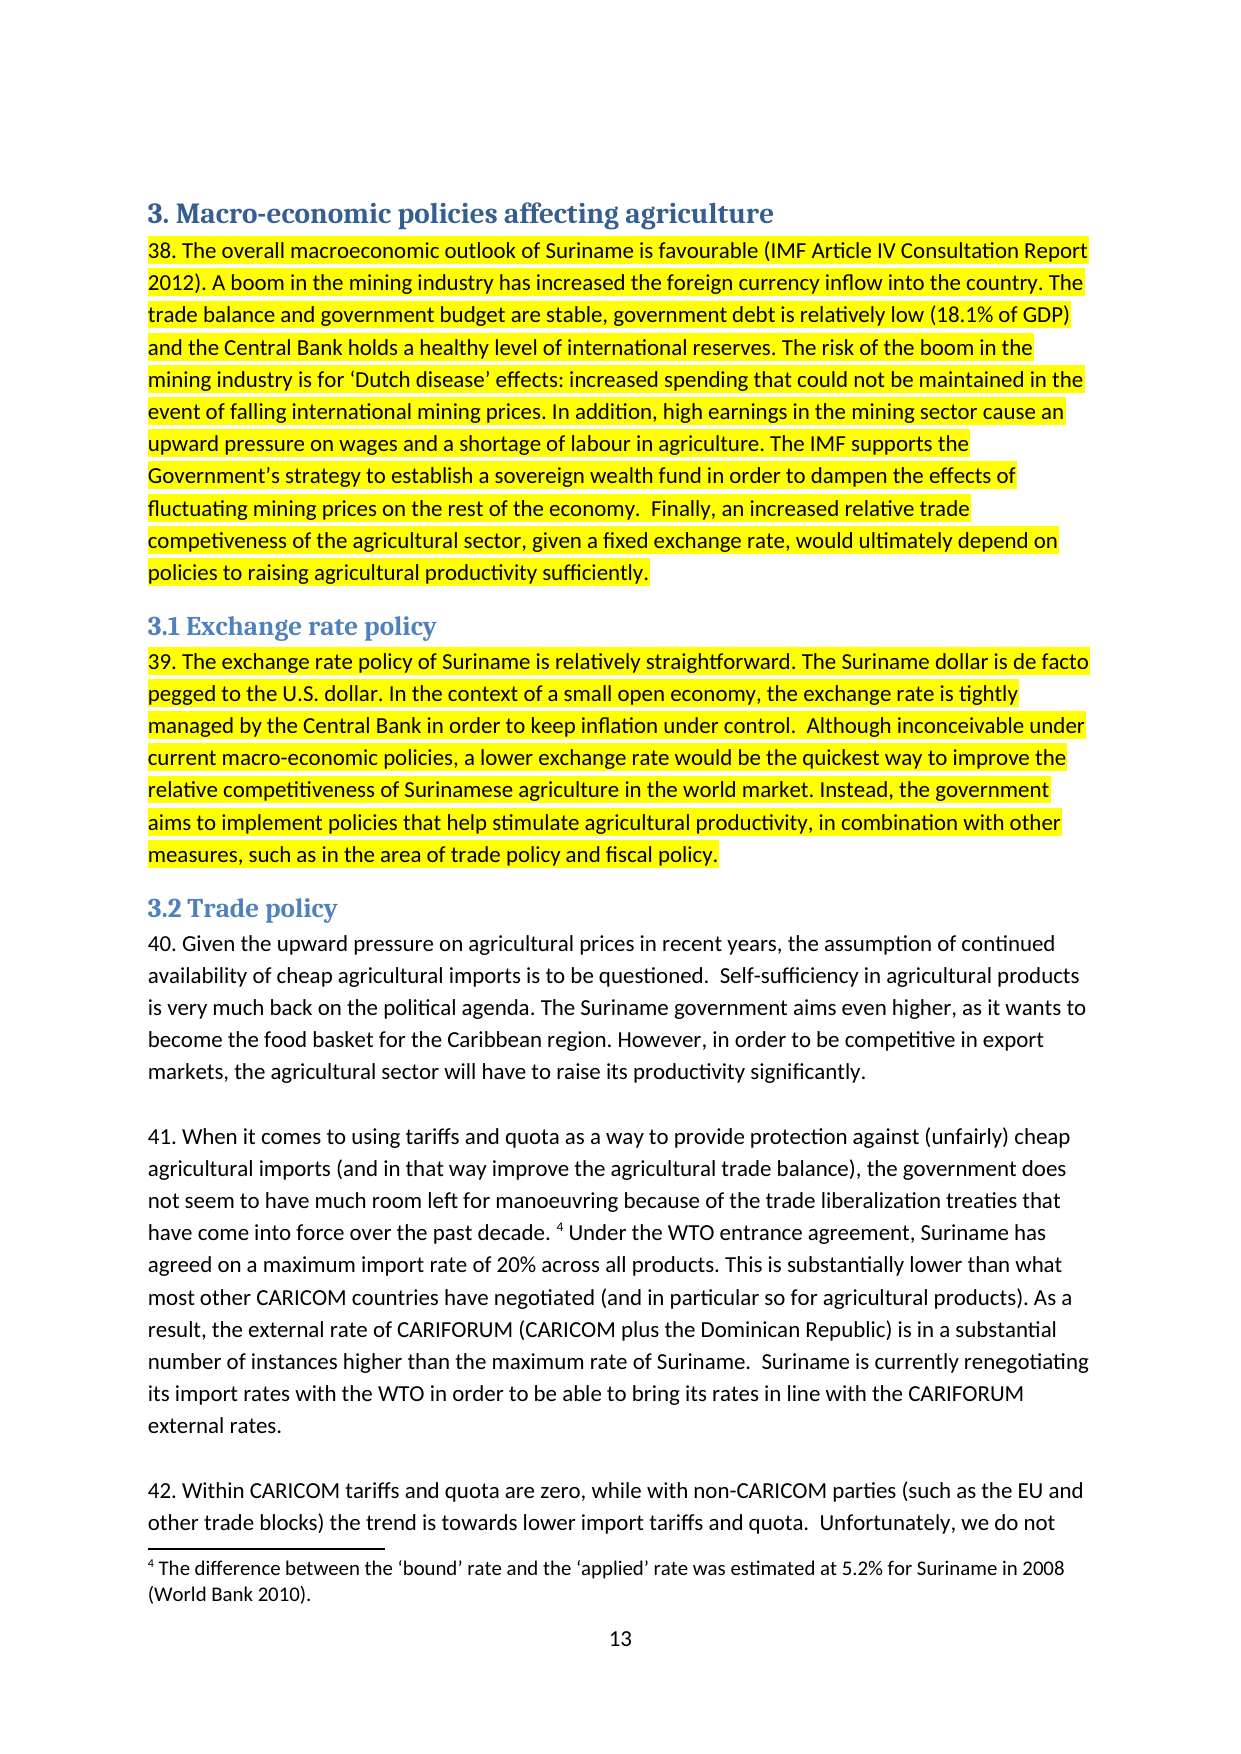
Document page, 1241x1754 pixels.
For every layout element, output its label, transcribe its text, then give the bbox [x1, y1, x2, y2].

list 40. Given the upward pressure on agricultural prices in recent years, the assumption of continued availability of cheap agricultural imports is to be questioned. Self-sufficiency in agricultural products is very much back on the political agenda. The Suriname government aims even higher, as it wants to become the food basket for the Caribbean region. However, in order to be competitive in export markets, the agricultural sector will have to raise its productivity significantly. [148, 929, 1093, 1085]
subtitle 3.1 Exchange rate policy [148, 611, 1093, 642]
list 39. The exchange rate policy of Suriname is relatively straightforward. The Suriname dollar is de facto pegged to the U.S. dollar. In the context of a small open economy, the exchange rate is tightly managed by the Central Bank in order to keep inflation under control. Although inconceivable under current macro-economic policies, a lower exchange rate would be the quickest way to improve the relative competitiveness of Surinamese agriculture in the world market. Instead, the government aims to implement policies that help stimulate agricultural productivity, in combination with other measures, such as in the area of trade policy and fiscal policy. [148, 647, 1093, 868]
list 38. The overall macroeconomic outlook of Suriname is favourable (IMF Article IV Consultation Report 2012). A boom in the mining industry has increased the foreign currency inflow into the country. The trade balance and government budget are stable, government debt is relatively low (18.1% of GDP) and the Central Bank holds a healthy level of international reserves. The risk of the boom in the mining industry is for ‘Dutch disease’ effects: increased spending that could not be maintained in the event of falling international mining prices. In addition, high earnings in the mining sector cause an upward pressure on wages and a shortage of labour in agriculture. The IMF supports the Government’s strategy to establish a sovereign wealth fund in order to dampen the effects of fluctuating mining prices on the rest of the economy. Finally, an increased relative trade competiveness of the agricultural sector, given a fixed exchange rate, would ultimately depend on policies to raising agricultural productivity sufficiently. [148, 236, 1093, 586]
subtitle 3.2 Trade policy [148, 893, 1093, 924]
subtitle 3. Macro-economic policies affecting agriculture [148, 198, 1093, 231]
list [148, 1476, 1093, 1536]
list 41. When it comes to using tariffs and quota as a way to provide protection against (unfairly) cheap agricultural imports (and in that way improve the agricultural trade balance), the government does not seem to have much room left for manoeuvring because of the trade liberalization treaties that have come into force over the past decade. Under the WTO entrance agreement, Suriname has agreed on a maximum import rate of 20% across all products. This is substantially lower than what most other CARICOM countries have negotiated (and in particular so for agricultural products). As a result, the external rate of CARIFORUM (CARICOM plus the Dominican Republic) is in a substantial number of instances higher than the maximum rate of Suriname. Suriname is currently renegotiating its import rates with the WTO in order to be able to bring its rates in line with the CARIFORUM external rates. [148, 1122, 1093, 1439]
